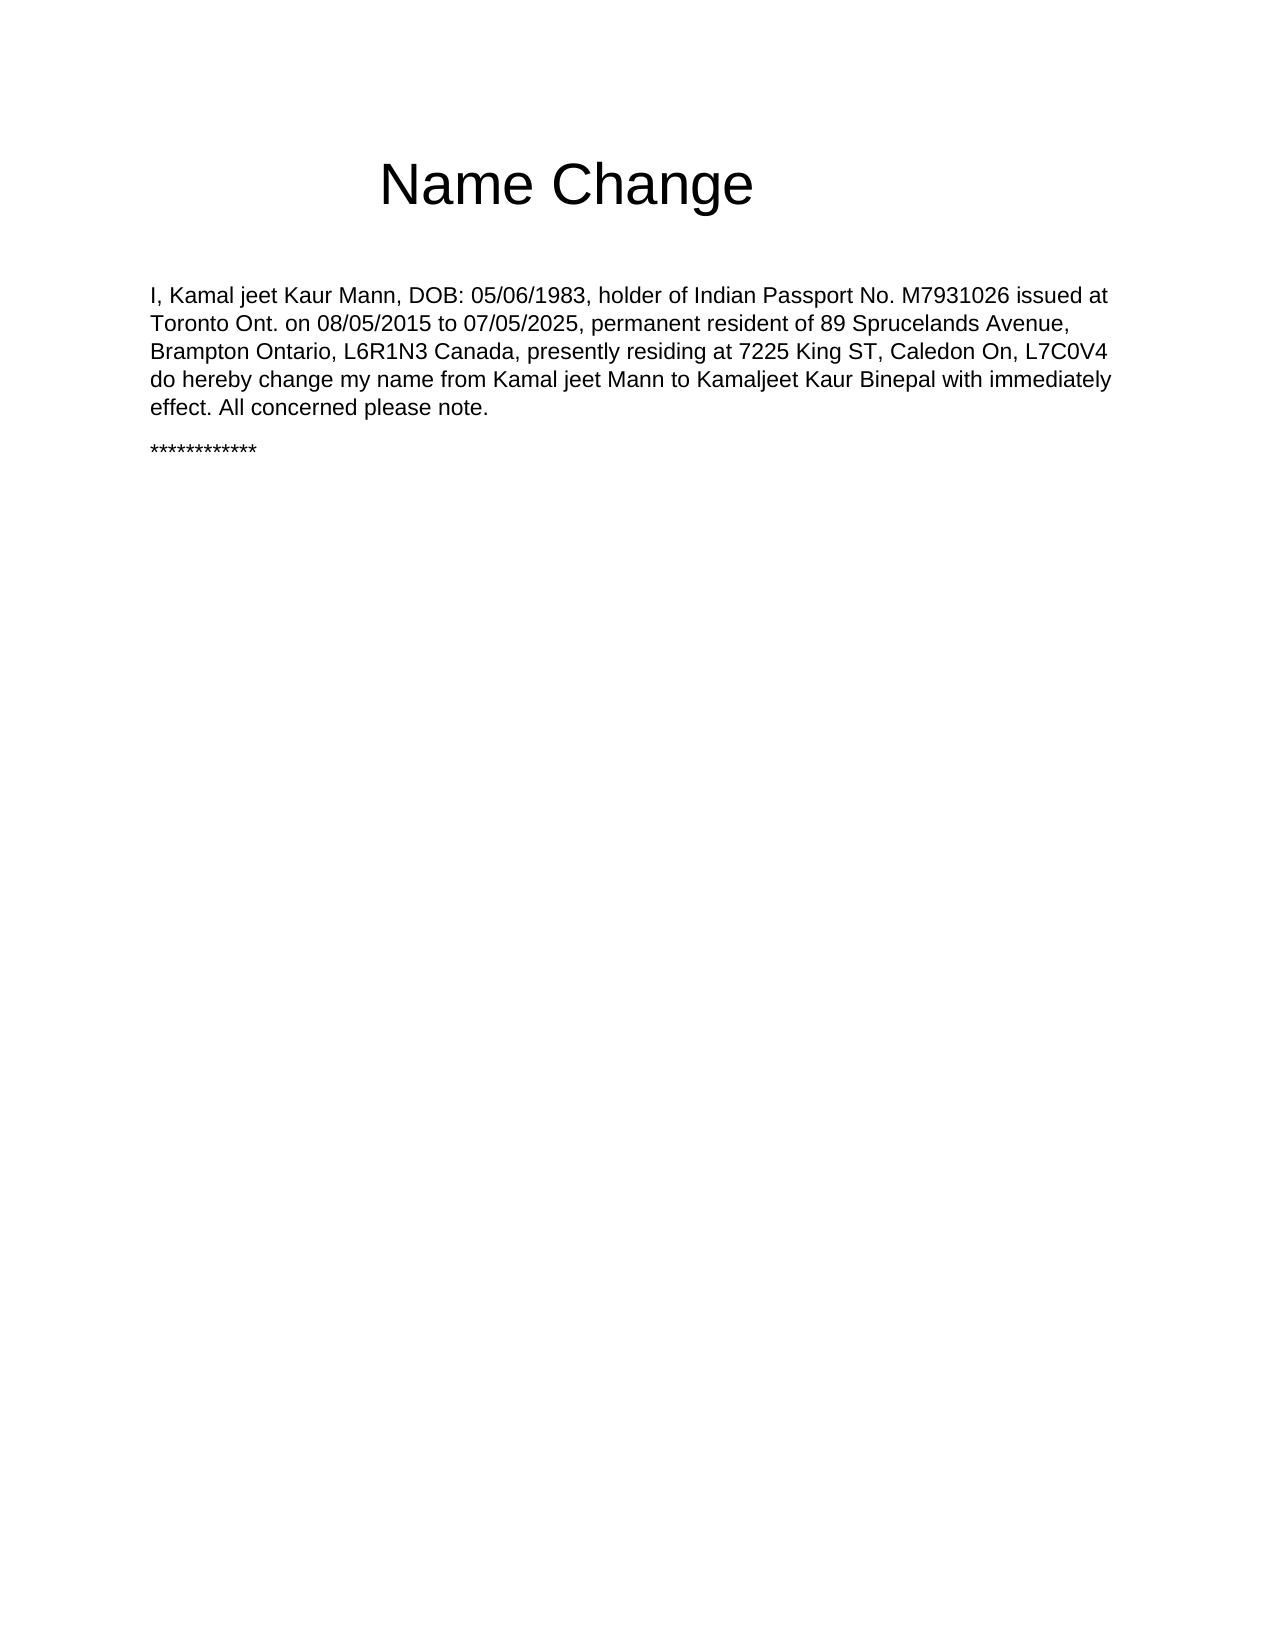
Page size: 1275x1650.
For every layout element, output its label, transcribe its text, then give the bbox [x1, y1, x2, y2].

text Name Change [150, 150, 1125, 217]
text I, Kamal jeet Kaur Mann, DOB: 05/06/1983, holder of Indian Passport No. M7931026 issued at Toronto Ont. on 08/05/2015 to 07/05/2025, permanent resident of 89 Sprucelands Avenue, Brampton Ontario, L6R1N3 Canada, presently residing at 7225 King ST, Caledon On, L7C0V4 do hereby change my name from Kamal jeet Mann to Kamaljeet Kaur Binepal with immediately effect. All concerned please note. [150, 282, 1125, 420]
text ************ [150, 438, 1125, 465]
